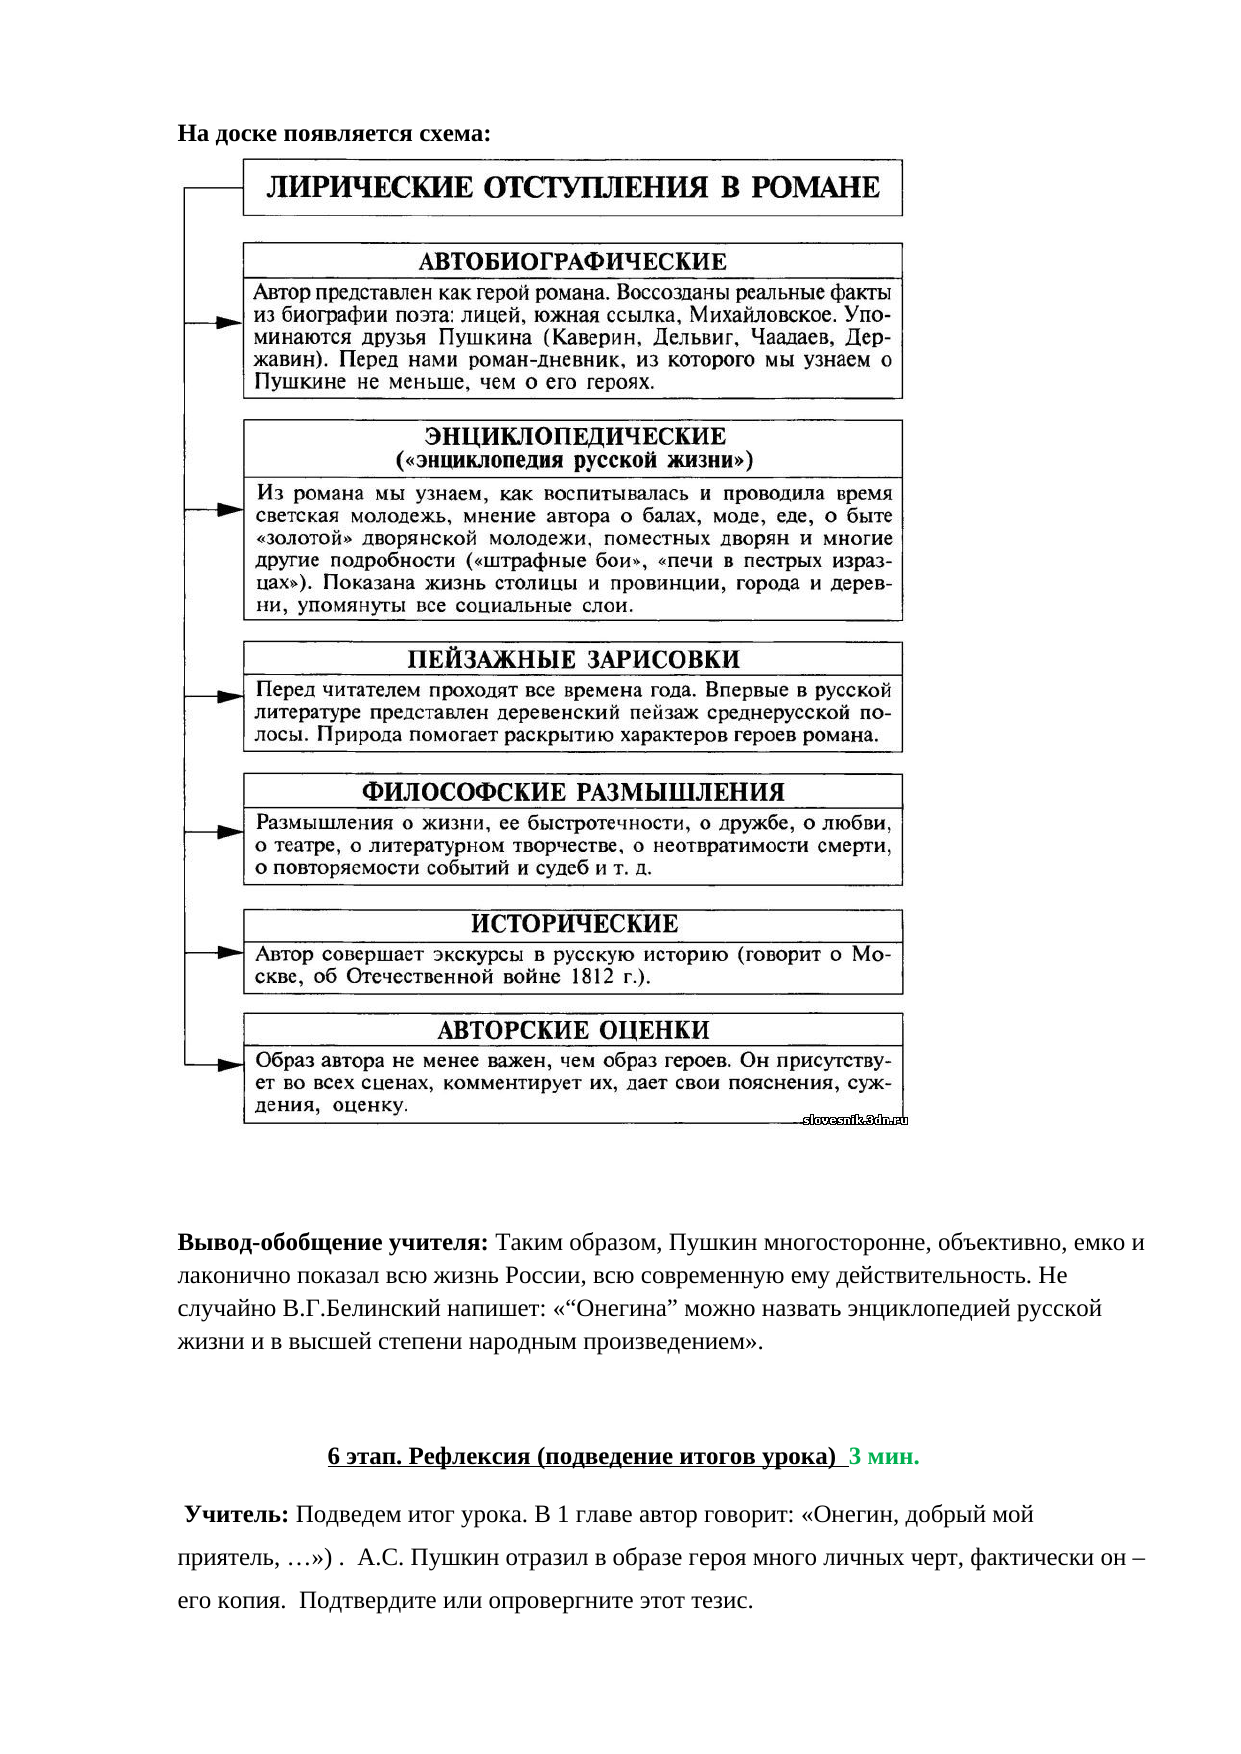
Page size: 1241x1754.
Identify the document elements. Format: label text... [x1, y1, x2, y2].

text Учитель: Подведем итог урока. В 1 главе автор говорит: «Онегин, добрый мой [177, 1499, 1152, 1527]
picture [177, 151, 912, 1129]
text приятель, …») . А.С. Пушкин отразил в образе героя много личных черт, фактически он – его копия. Подтвердите или опровергните этот тезис. [177, 1542, 1152, 1614]
text 6 этап. Рефлексия (подведение итогов урока) 3 мин. [327, 1441, 1152, 1469]
text Вывод-обобщение учителя: Таким образом, Пушкин многосторонне, объективно, емко и лаконично показал всю жизнь России, всю современную ему действительность. Не случайно В.Г.Белинский напишет: «“Онегина” можно назвать энциклопедией русской жизни и в высшей степени народным произведением». [177, 1227, 1152, 1355]
